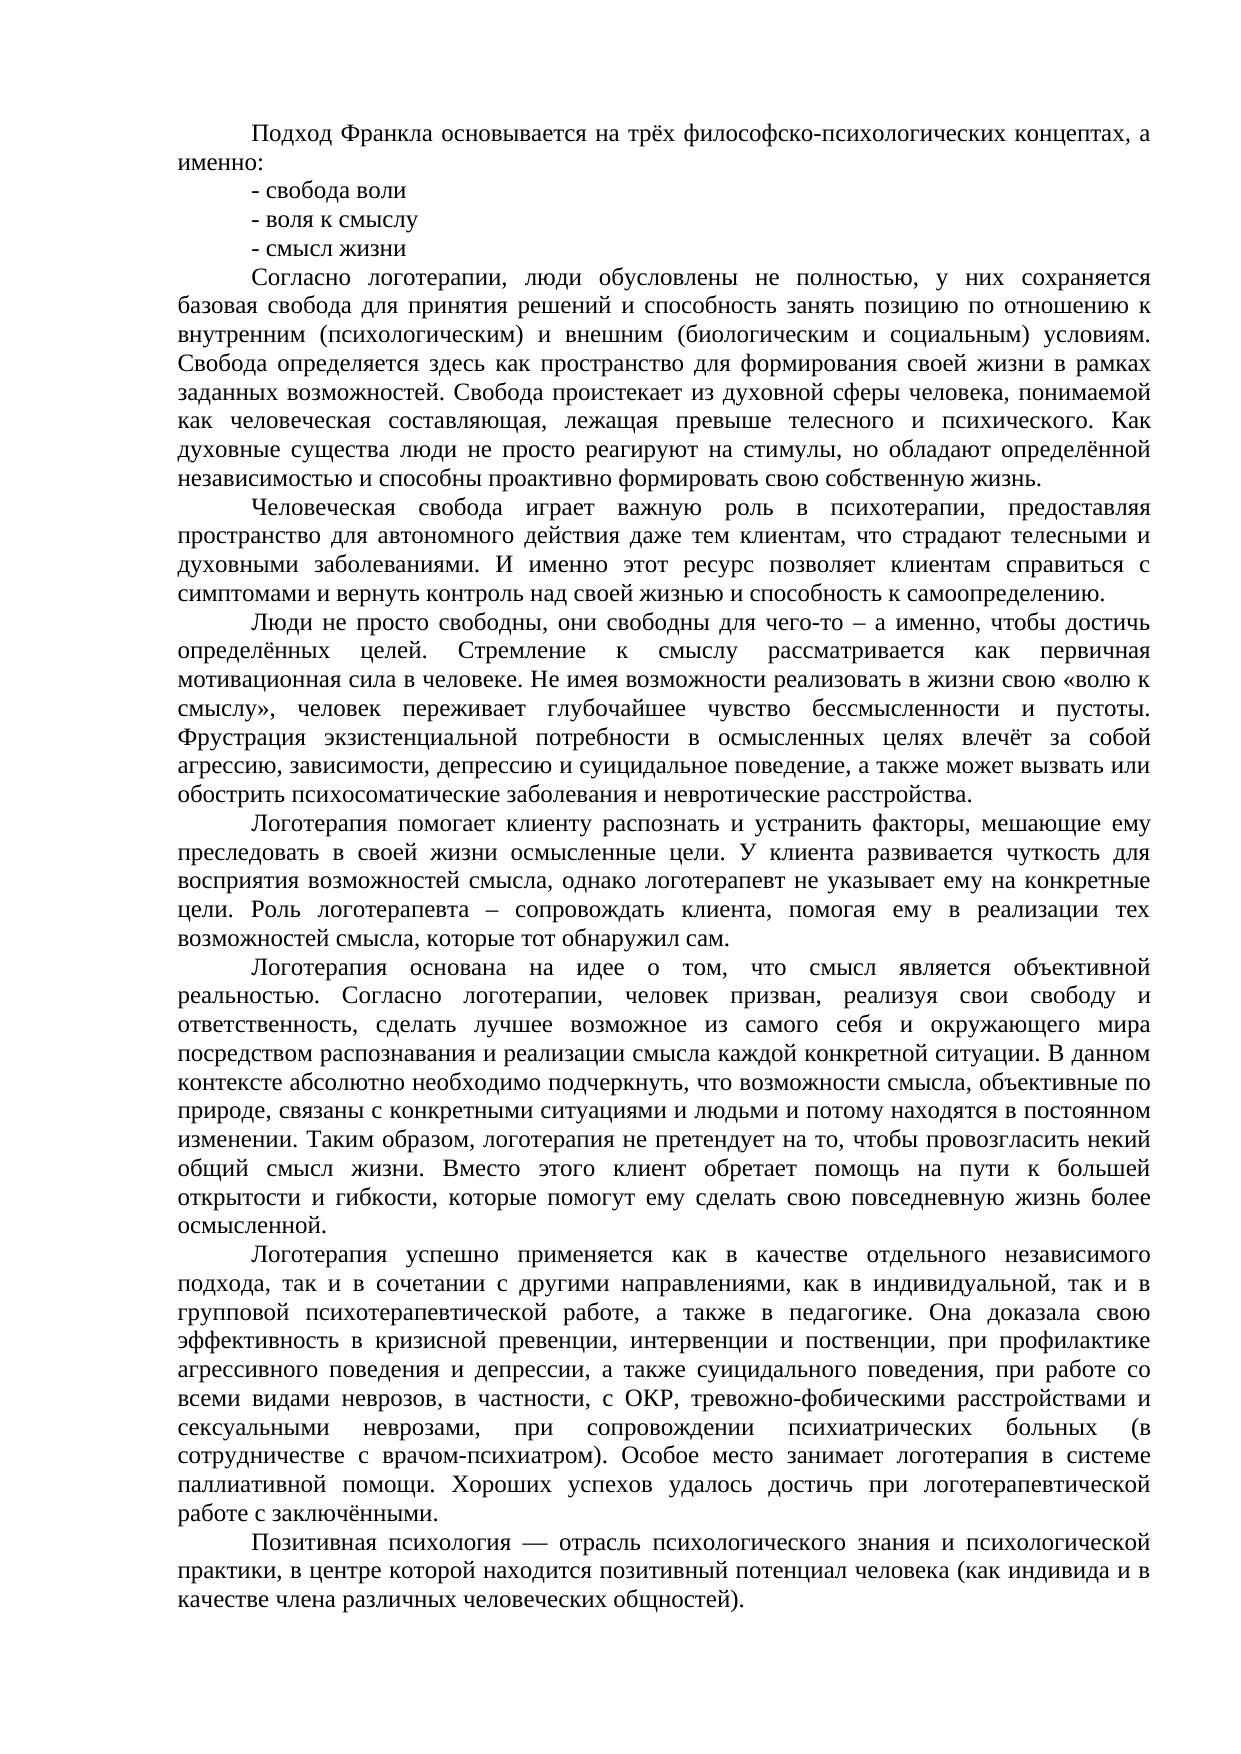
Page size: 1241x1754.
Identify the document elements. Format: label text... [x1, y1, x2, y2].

text - свобода воли [177, 176, 1152, 204]
text Люди не просто свободны, они свободны для чего-то – а именно, чтобы достичь определённых целей. Стремление к смыслу рассматривается как первичная мотивационная сила в человеке. Не имея возможности реализовать в жизни свою «волю к смыслу», человек переживает глубочайшее чувство бессмысленности и пустоты. Фрустрация экзистенциальной потребности в осмысленных целях влечёт за собой агрессию, зависимости, депрессию и суицидальное поведение, а также может вызвать или обострить психосоматические заболевания и невротические расстройства. [177, 607, 1152, 808]
text Согласно логотерапии, люди обусловлены не полностью, у них сохраняется базовая свобода для принятия решений и способность занять позицию по отношению к внутренним (психологическим) и внешним (биологическим и социальным) условиям. Свобода определяется здесь как пространство для формирования своей жизни в рамках заданных возможностей. Свобода проистекает из духовной сферы человека, понимаемой как человеческая составляющая, лежащая превыше телесного и психического. Как духовные существа люди не просто реагируют на стимулы, но обладают определённой независимостью и способны проактивно формировать свою собственную жизнь. [177, 262, 1152, 492]
text Подход Франкла основывается на трёх философско-психологических концептах, а именно: [177, 118, 1152, 176]
text - смысл жизни [177, 233, 1152, 262]
text - воля к смыслу [177, 204, 1152, 233]
text Логотерапия основана на идее о том, что смысл является объективной реальностью. Согласно логотерапии, человек призван, реализуя свои свободу и ответственность, сделать лучшее возможное из самого себя и окружающего мира посредством распознавания и реализации смысла каждой конкретной ситуации. В данном контексте абсолютно необходимо подчеркнуть, что возможности смысла, объективные по природе, связаны с конкретными ситуациями и людьми и потому находятся в постоянном изменении. Таким образом, логотерапия не претендует на то, чтобы провозгласить некий общий смысл жизни. Вместо этого клиент обретает помощь на пути к большей открытости и гибкости, которые помогут ему сделать свою повседневную жизнь более осмысленной. [177, 952, 1152, 1239]
text Человеческая свобода играет важную роль в психотерапии, предоставляя пространство для автономного действия даже тем клиентам, что страдают телесными и духовными заболеваниями. И именно этот ресурс позволяет клиентам справиться с симптомами и вернуть контроль над своей жизнью и способность к самоопределению. [177, 492, 1152, 607]
text Позитивная психология — отрасль психологического знания и психологической практики, в центре которой находится позитивный потенциал человека (как индивида и в качестве члена различных человеческих общностей). [177, 1527, 1152, 1613]
text Логотерапия успешно применяется как в качестве отдельного независимого подхода, так и в сочетании с другими направлениями, как в индивидуальной, так и в групповой психотерапевтической работе, а также в педагогике. Она доказала свою эффективность в кризисной превенции, интервенции и поственции, при профилактике агрессивного поведения и депрессии, а также суицидального поведения, при работе со всеми видами неврозов, в частности, с ОКР, тревожно-фобическими расстройствами и сексуальными неврозами, при сопровождении психиатрических больных (в сотрудничестве с врачом-психиатром). Особое место занимает логотерапия в системе паллиативной помощи. Хороших успехов удалось достичь при логотерапевтической работе с заключёнными. [177, 1239, 1152, 1527]
text Логотерапия помогает клиенту распознать и устранить факторы, мешающие ему преследовать в своей жизни осмысленные цели. У клиента развивается чуткость для восприятия возможностей смысла, однако логотерапевт не указывает ему на конкретные цели. Роль логотерапевта – сопровождать клиента, помогая ему в реализации тех возможностей смысла, которые тот обнаружил сам. [177, 808, 1152, 952]
